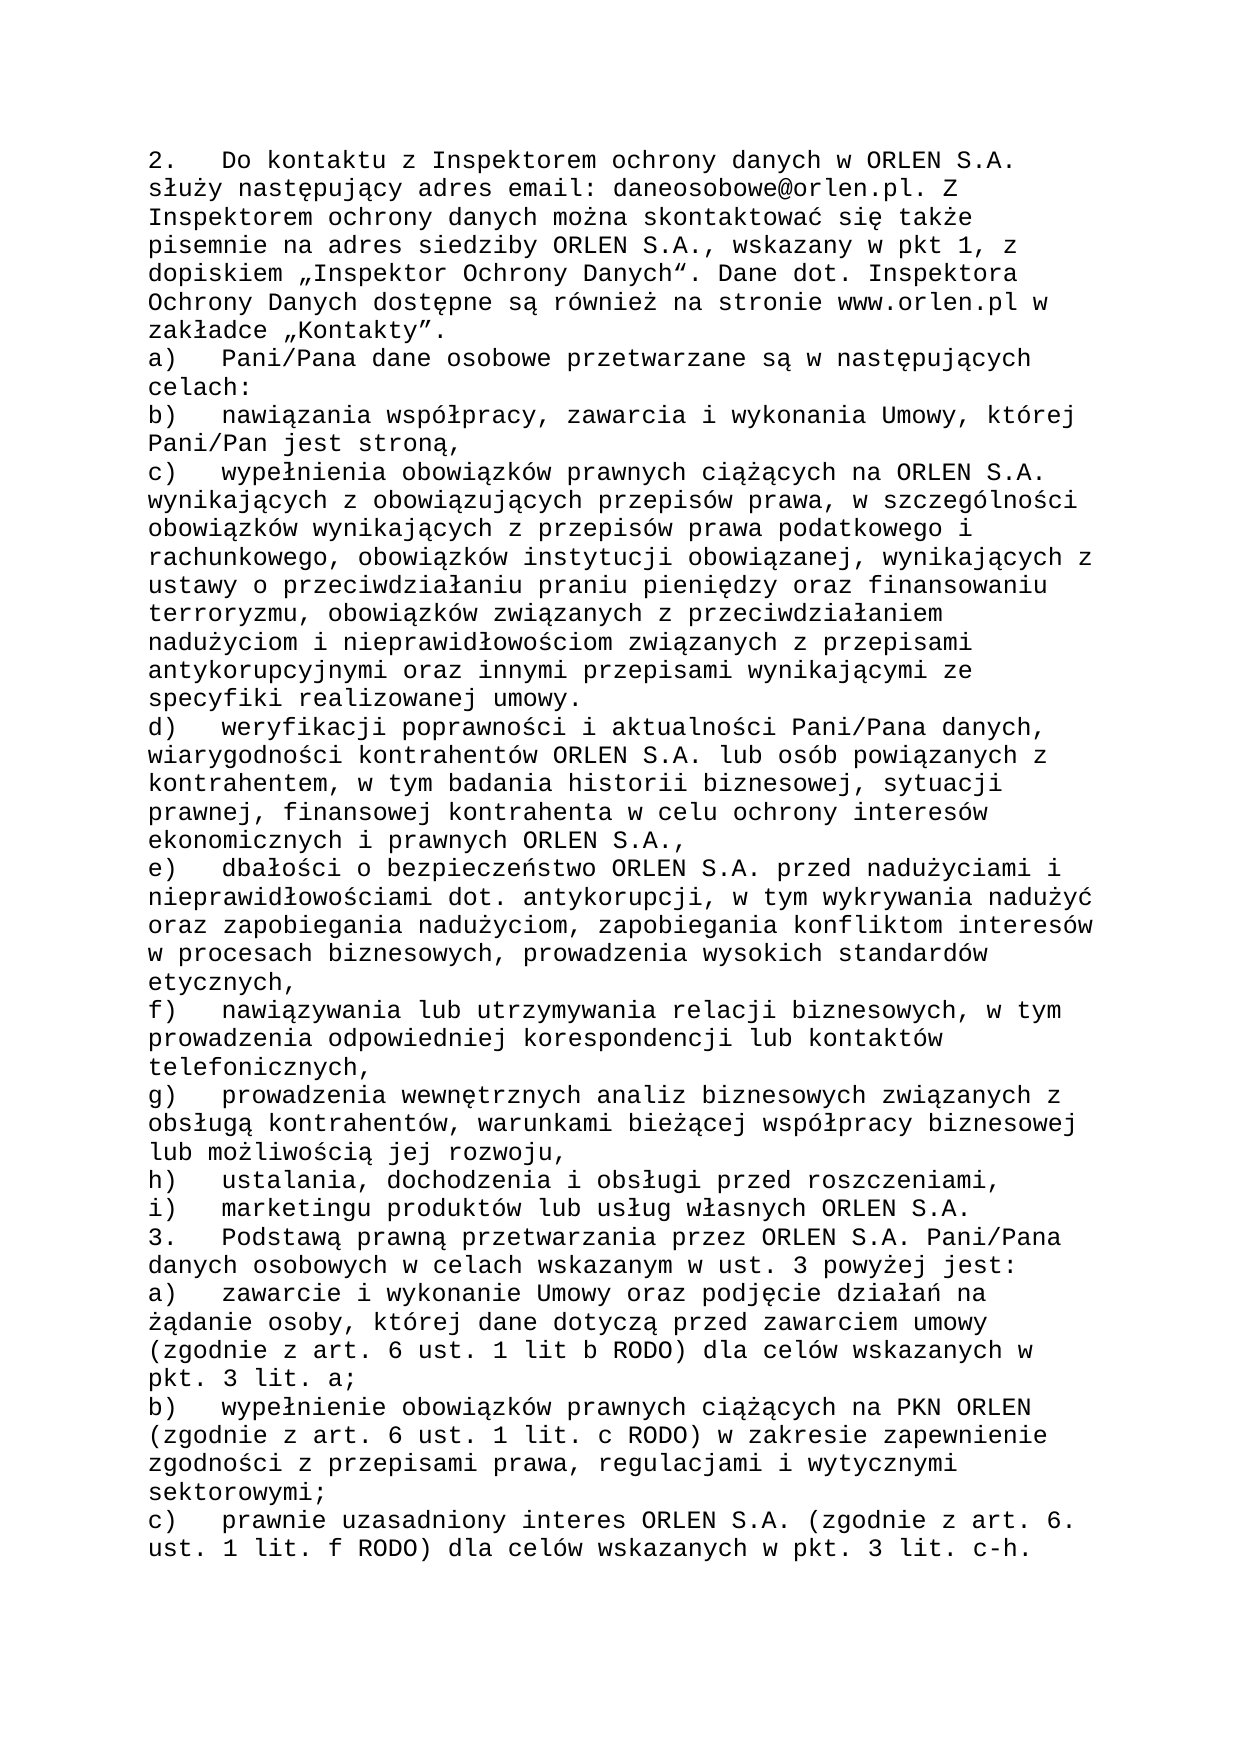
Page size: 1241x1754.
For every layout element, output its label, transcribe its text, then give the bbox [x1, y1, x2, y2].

text f) nawiązywania lub utrzymywania relacji biznesowych, w tym prowadzenia odpowiedniej korespondencji lub kontaktów telefonicznych, [148, 998, 1093, 1083]
text c) prawnie uzasadniony interes ORLEN S.A. (zgodnie z art. 6. ust. 1 lit. f RODO) dla celów wskazanych w pkt. 3 lit. c-h. [148, 1508, 1093, 1564]
text e) dbałości o bezpieczeństwo ORLEN S.A. przed nadużyciami i nieprawidłowościami dot. antykorupcji, w tym wykrywania nadużyć oraz zapobiegania nadużyciom, zapobiegania konfliktom interesów w procesach biznesowych, prowadzenia wysokich standardów etycznych, [148, 856, 1093, 998]
text i) marketingu produktów lub usług własnych ORLEN S.A. [148, 1196, 1093, 1224]
text b) nawiązania współpracy, zawarcia i wykonania Umowy, której Pani/Pan jest stroną, [148, 403, 1093, 459]
text d) weryfikacji poprawności i aktualności Pani/Pana danych, wiarygodności kontrahentów ORLEN S.A. lub osób powiązanych z kontrahentem, w tym badania historii biznesowej, sytuacji prawnej, finansowej kontrahenta w celu ochrony interesów ekonomicznych i prawnych ORLEN S.A., [148, 714, 1093, 856]
text h) ustalania, dochodzenia i obsługi przed roszczeniami, [148, 1168, 1093, 1196]
text c) wypełnienia obowiązków prawnych ciążących na ORLEN S.A. wynikających z obowiązujących przepisów prawa, w szczególności obowiązków wynikających z przepisów prawa podatkowego i rachunkowego, obowiązków instytucji obowiązanej, wynikających z ustawy o przeciwdziałaniu praniu pieniędzy oraz finansowaniu terroryzmu, obowiązków związanych z przeciwdziałaniem nadużyciom i nieprawidłowościom związanych z przepisami antykorupcyjnymi oraz innymi przepisami wynikającymi ze specyfiki realizowanej umowy. [148, 459, 1093, 714]
text g) prowadzenia wewnętrznych analiz biznesowych związanych z obsługą kontrahentów, warunkami bieżącej współpracy biznesowej lub możliwością jej rozwoju, [148, 1083, 1093, 1168]
text 3. Podstawą prawną przetwarzania przez ORLEN S.A. Pani/Pana danych osobowych w celach wskazanym w ust. 3 powyżej jest: [148, 1224, 1093, 1281]
text a) zawarcie i wykonanie Umowy oraz podjęcie działań na żądanie osoby, której dane dotyczą przed zawarciem umowy (zgodnie z art. 6 ust. 1 lit b RODO) dla celów wskazanych w pkt. 3 lit. a; [148, 1281, 1093, 1394]
text 2. Do kontaktu z Inspektorem ochrony danych w ORLEN S.A. służy następujący adres email: daneosobowe@orlen.pl. Z Inspektorem ochrony danych można skontaktować się także pisemnie na adres siedziby ORLEN S.A., wskazany w pkt 1, z dopiskiem „Inspektor Ochrony Danych“. Dane dot. Inspektora Ochrony Danych dostępne są również na stronie www.orlen.pl w zakładce „Kontakty”. [148, 148, 1093, 346]
text a) Pani/Pana dane osobowe przetwarzane są w następujących celach: [148, 346, 1093, 403]
text b) wypełnienie obowiązków prawnych ciążących na PKN ORLEN (zgodnie z art. 6 ust. 1 lit. c RODO) w zakresie zapewnienie zgodności z przepisami prawa, regulacjami i wytycznymi sektorowymi; [148, 1394, 1093, 1508]
